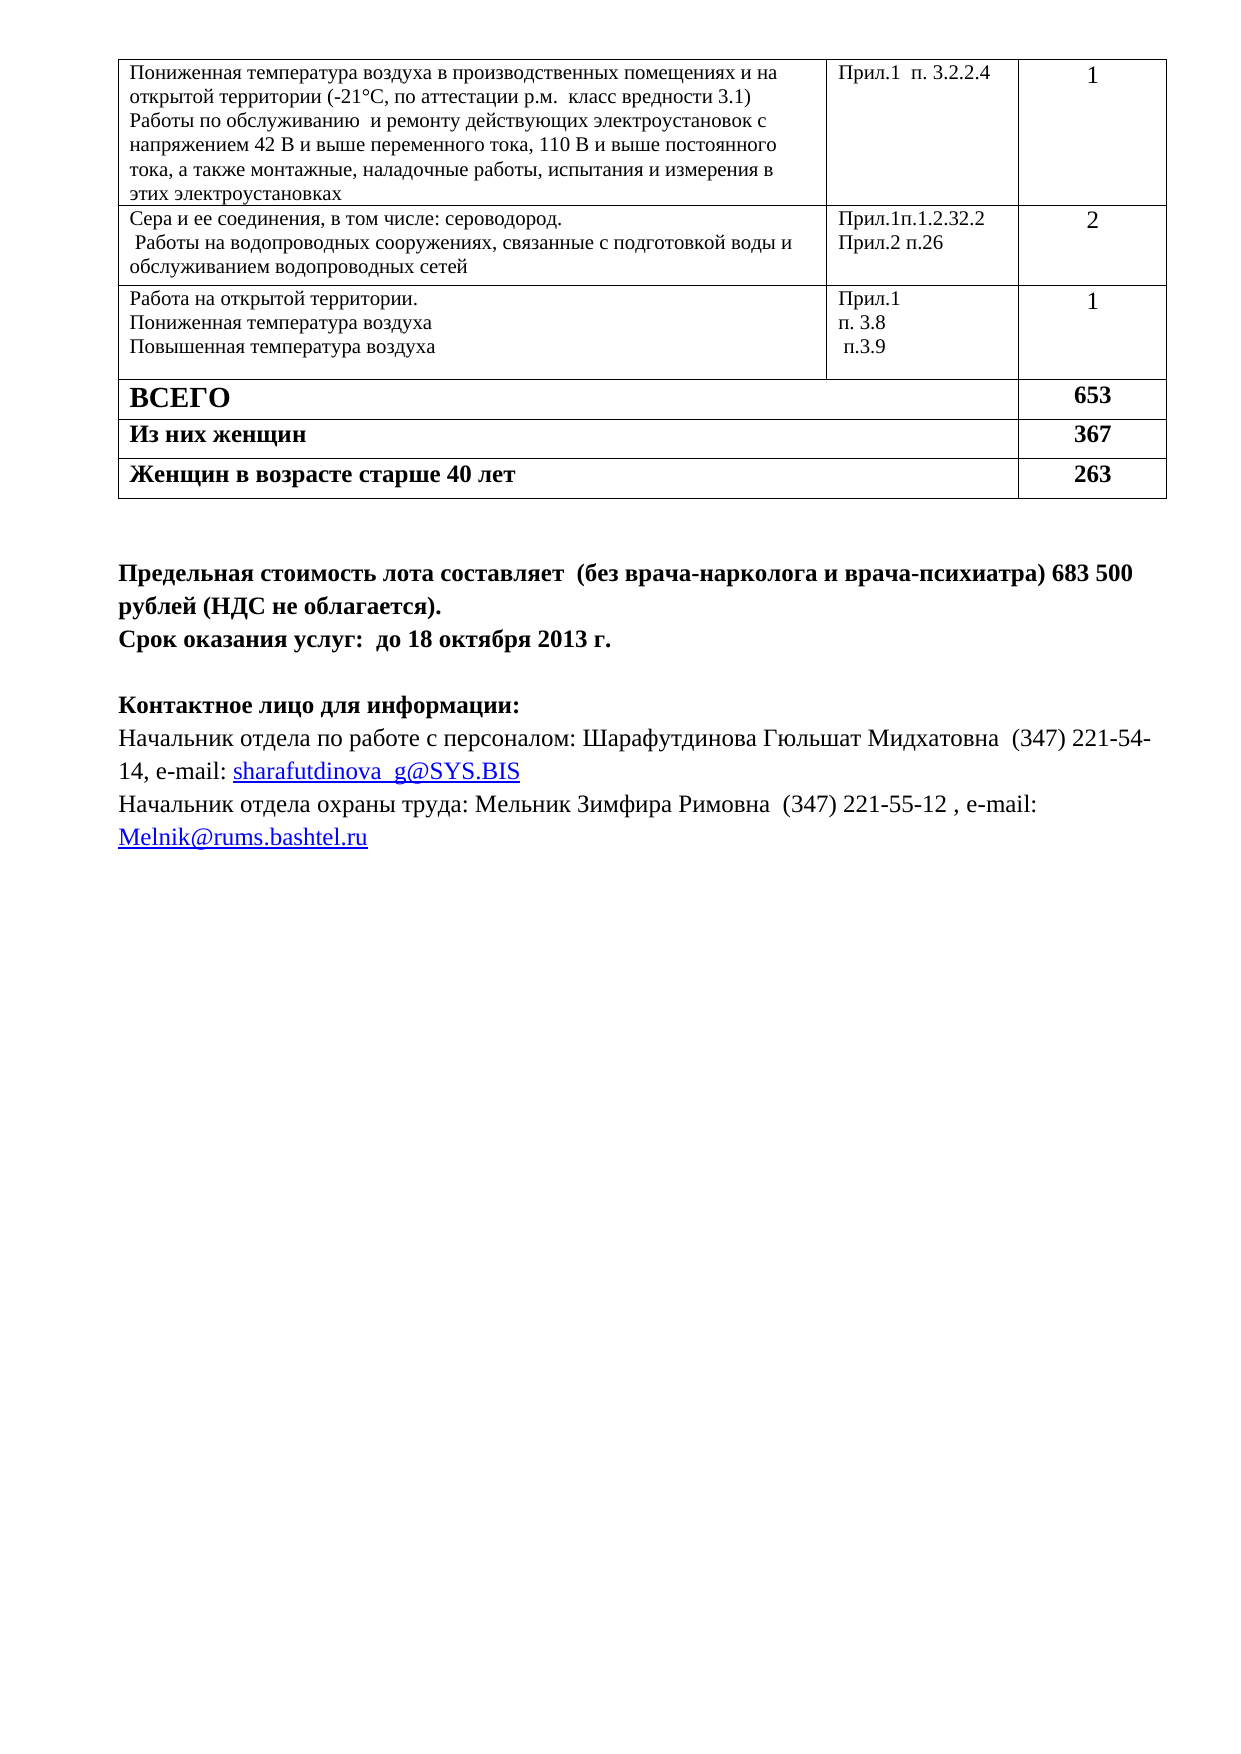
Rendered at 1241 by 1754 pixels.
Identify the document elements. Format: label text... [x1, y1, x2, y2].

table_cell Пониженная температура воздуха в производственных помещениях и на открытой территории (-21°С, по аттестации р.м. класс вредности 3.1) Работы по обслуживанию и ремонту действующих электроустановок с напряжением 42 В и выше переменного тока, 110 В и выше постоянного тока, а также монтажные, наладочные работы, испытания и измерения в этих электроустановках [119, 60, 826, 204]
table_cell Прил.1п.1.2.32.2 Прил.2 п.26 [827, 206, 1018, 285]
table_cell 2 [1019, 206, 1166, 285]
table_cell Сера и ее соединения, в том числе: сероводород. Работы на водопроводных сооружениях, связанные с подготовкой воды и обслуживанием водопроводных сетей [119, 206, 826, 285]
table_cell 1 [1019, 60, 1166, 204]
text Срок оказания услуг: до 18 октября 2013 г. [118, 624, 1152, 653]
text Контактное лицо для информации: [118, 690, 1152, 719]
table_cell Прил.1 п. 3.8 п.3.9 [827, 286, 1018, 379]
text Начальник отдела по работе с персоналом: Шарафутдинова Гюльшат Мидхатовна (347) 221-54-14, e-mail: sharafutdinova_g@SYS.BIS [118, 723, 1152, 785]
table_cell Из них женщин [119, 420, 1018, 458]
table_cell 263 [1019, 459, 1166, 498]
table_cell 367 [1019, 420, 1166, 458]
text Предельная стоимость лота составляет (без врача-нарколога и врача-психиатра) 683 500 рублей (НДС не облагается). [118, 558, 1152, 620]
table_cell ВСЕГО [119, 380, 1018, 418]
table_cell 653 [1019, 380, 1166, 418]
table_cell Женщин в возрасте старше 40 лет [119, 459, 1018, 498]
table_cell Прил.1 п. 3.2.2.4 [827, 60, 1018, 204]
table_cell 1 [1019, 286, 1166, 379]
table_cell Работа на открытой территории. Пониженная температура воздуха Повышенная температура воздуха [119, 286, 826, 379]
text Начальник отдела охраны труда: Мельник Зимфира Римовна (347) 221-55-12 , e-mail: Melnik@rums.bashtel.ru [118, 789, 1152, 851]
